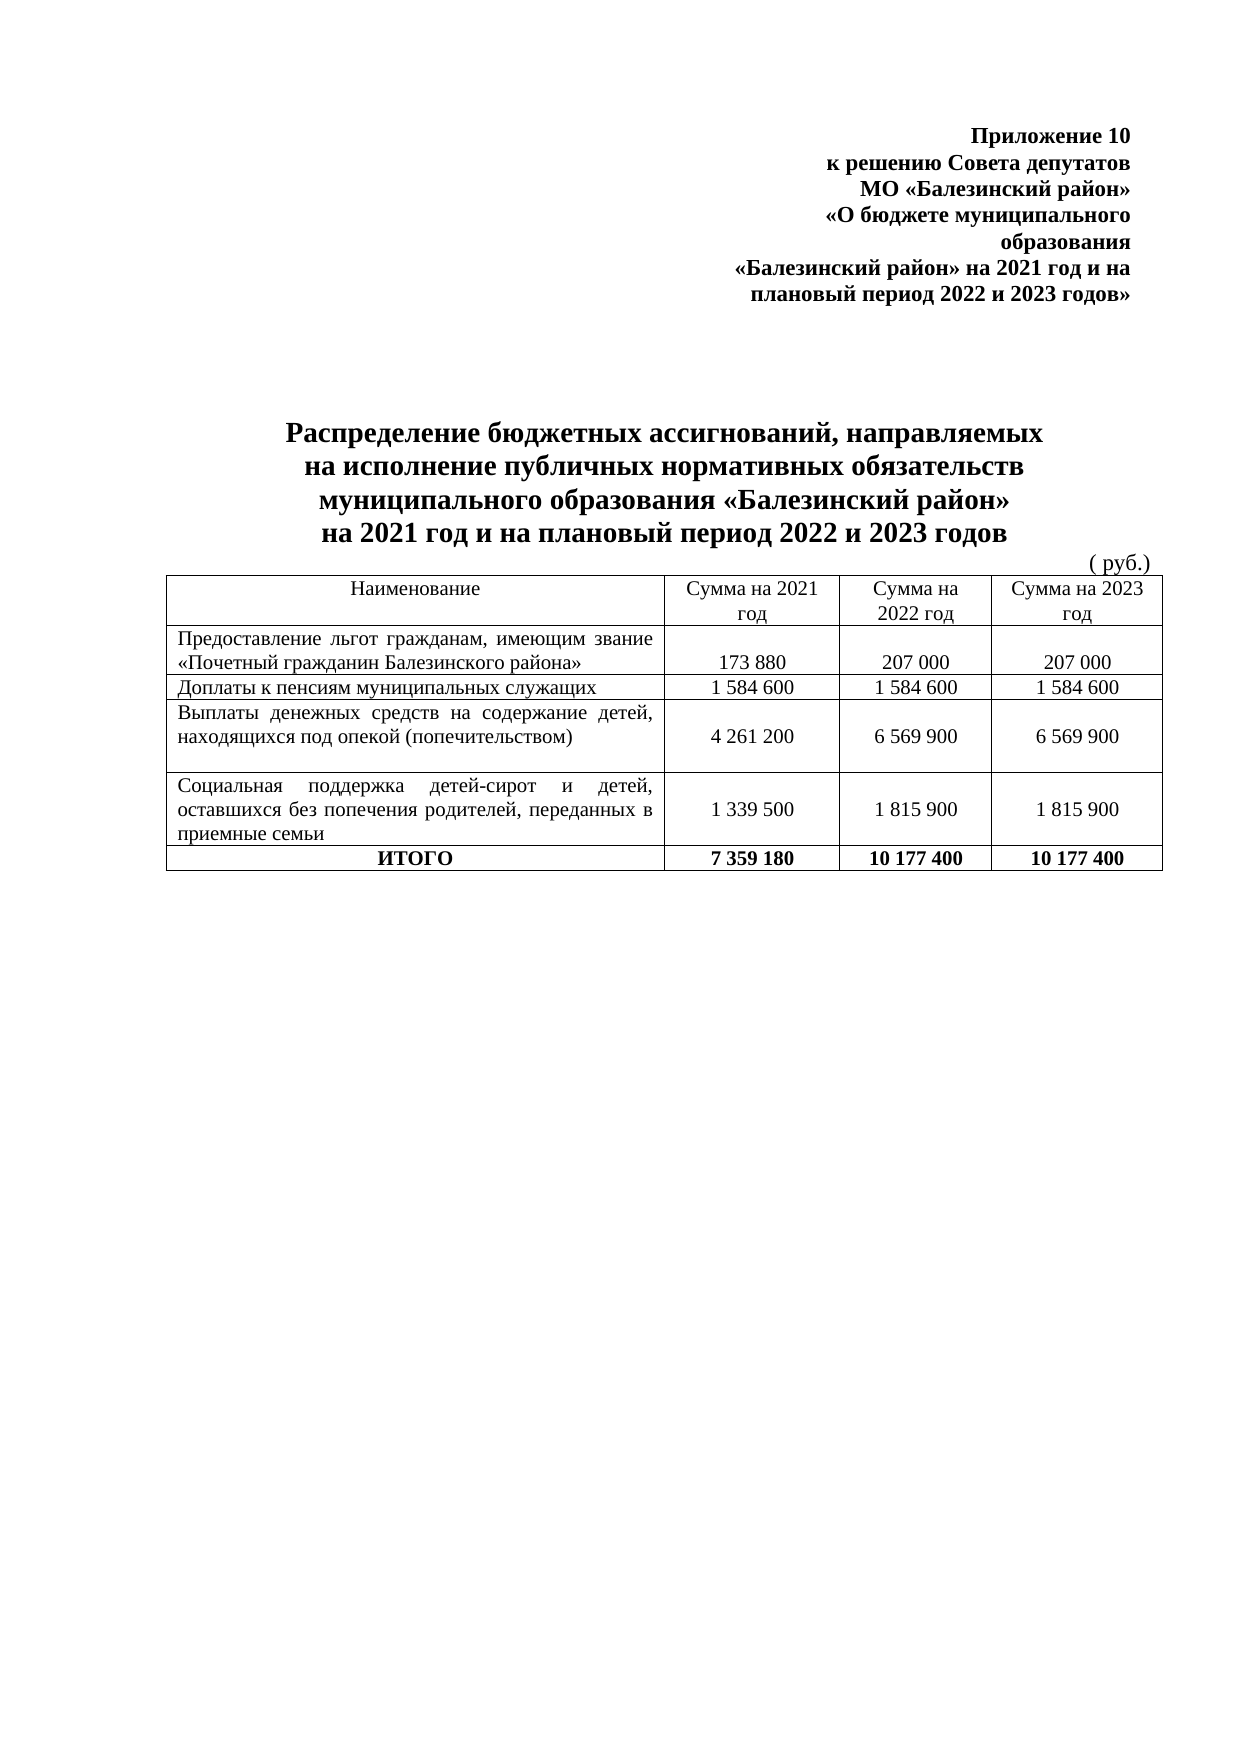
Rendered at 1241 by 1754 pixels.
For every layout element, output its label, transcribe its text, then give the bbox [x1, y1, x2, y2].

table_cell ИТОГО [167, 846, 664, 870]
table_cell 1 584 600 [665, 675, 839, 699]
table_cell Социальная поддержка детей-сирот и детей, оставшихся без попечения родителей, переданных в приемные семьи [167, 773, 664, 845]
table_cell 10 177 400 [992, 846, 1162, 870]
table_cell 10 177 400 [840, 846, 991, 870]
text ( руб.) [177, 549, 1152, 575]
table_header Сумма на 2021 год [665, 576, 839, 624]
table_header Сумма на 2023 год [992, 576, 1162, 624]
text муниципального образования «Балезинский район» [177, 482, 1152, 515]
table_cell 4 261 200 [665, 700, 839, 772]
table_cell 7 359 180 [665, 846, 839, 870]
text на исполнение публичных нормативных обязательств [177, 448, 1152, 482]
table_cell 1 815 900 [992, 773, 1162, 845]
table_cell 207 000 [840, 626, 991, 674]
table_cell Доплаты к пенсиям муниципальных служащих [167, 675, 664, 699]
table_header Приложение 10 к решению Совета депутатов МО «Балезинский район» «О бюджете муниципального образования «Балезинский район» на 2021 год и на плановый период 2022 и 2023 годов» [684, 123, 1142, 333]
table_cell 1 815 900 [840, 773, 991, 845]
table_cell 6 569 900 [840, 700, 991, 772]
table_cell 6 569 900 [992, 700, 1162, 772]
text Распределение бюджетных ассигнований, направляемых [177, 415, 1152, 448]
table_cell 1 584 600 [992, 675, 1162, 699]
table_cell Выплаты денежных средств на содержание детей, находящихся под опекой (попечительством) [167, 700, 664, 772]
table_cell 1 339 500 [665, 773, 839, 845]
text на 2021 год и на плановый период 2022 и 2023 годов [177, 515, 1152, 549]
table_header Сумма на 2022 год [840, 576, 991, 624]
table_cell 1 584 600 [840, 675, 991, 699]
table_cell 173 880 [665, 626, 839, 674]
table_cell 207 000 [992, 626, 1162, 674]
table_cell Предоставление льгот гражданам, имеющим звание «Почетный гражданин Балезинского района» [167, 626, 664, 674]
table_header Наименование [167, 576, 664, 624]
